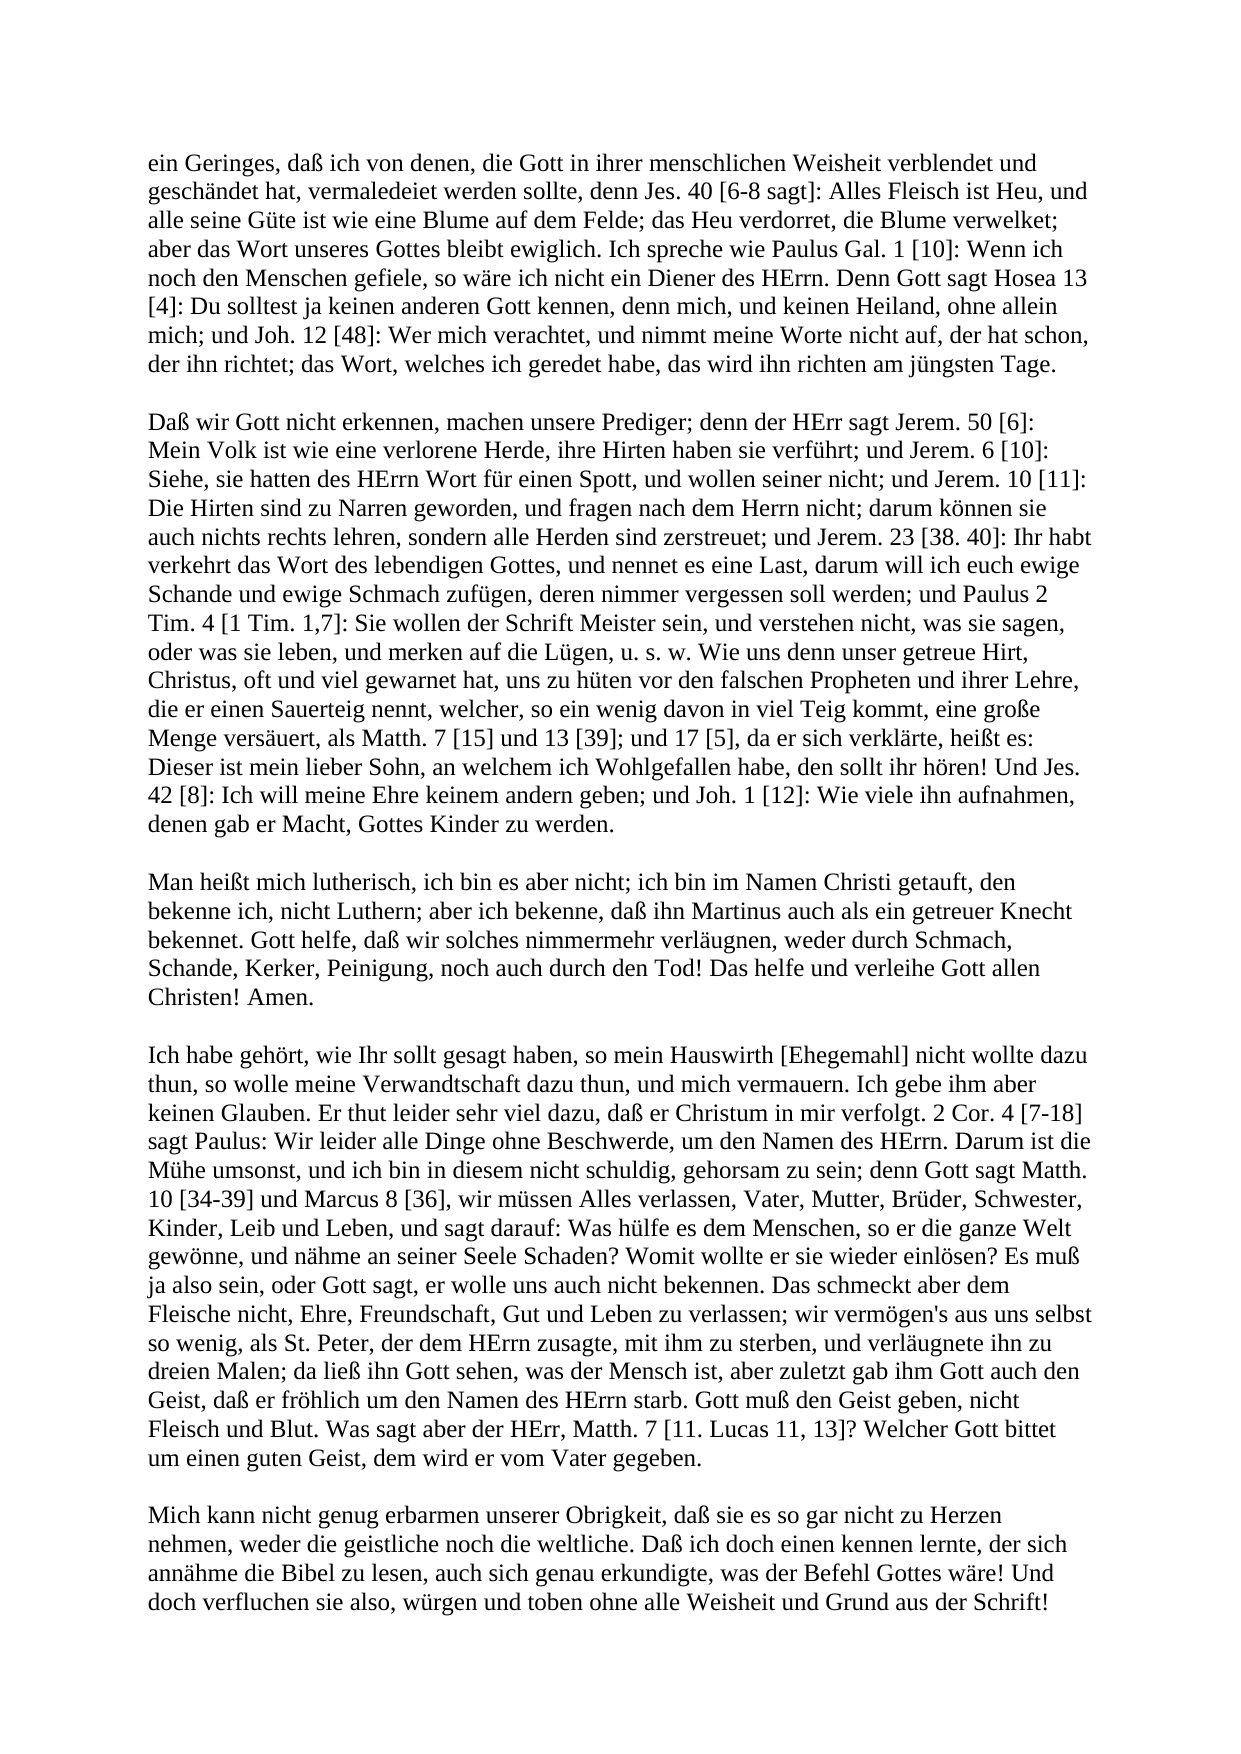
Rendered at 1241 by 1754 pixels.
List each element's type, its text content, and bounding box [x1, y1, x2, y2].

text Ich habe gehört, wie Ihr sollt gesagt haben, so mein Hauswirth [Ehegemahl] nicht wollte dazu thun, so wolle meine Verwandtschaft dazu thun, und mich vermauern. Ich gebe ihm aber keinen Glauben. Er thut leider sehr viel dazu, daß er Christum in mir verfolgt. 2 Cor. 4 [7-18] sagt Paulus: Wir leider alle Dinge ohne Beschwerde, um den Namen des HErrn. Darum ist die Mühe umsonst, und ich bin in diesem nicht schuldig, gehorsam zu sein; denn Gott sagt Matth. 10 [34-39] und Marcus 8 [36], wir müssen Alles verlassen, Vater, Mutter, Brüder, Schwester, Kinder, Leib und Leben, und sagt darauf: Was hülfe es dem Menschen, so er die ganze Welt gewönne, und nähme an seiner Seele Schaden? Womit wollte er sie wieder einlösen? Es muß ja also sein, oder Gott sagt, er wolle uns auch nicht bekennen. Das schmeckt aber dem Fleische nicht, Ehre, Freundschaft, Gut und Leben zu verlassen; wir vermögen's aus uns selbst so wenig, als St. Peter, der dem HErrn zusagte, mit ihm zu sterben, und verläugnete ihn zu dreien Malen; da ließ ihn Gott sehen, was der Mensch ist, aber zuletzt gab ihm Gott auch den Geist, daß er fröhlich um den Namen des HErrn starb. Gott muß den Geist geben, nicht Fleisch und Blut. Was sagt aber der HErr, Matth. 7 [11. Lucas 11, 13]? Welcher Gott bittet um einen guten Geist, dem wird er vom Vater gegeben. [148, 1040, 1093, 1471]
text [148, 1501, 1093, 1616]
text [148, 148, 1093, 378]
text Man heißt mich lutherisch, ich bin es aber nicht; ich bin im Namen Christi getauft, den bekenne ich, nicht Luthern; aber ich bekenne, daß ihn Martinus auch als ein getreuer Knecht bekennet. Gott helfe, daß wir solches nimmermehr verläugnen, weder durch Schmach, Schande, Kerker, Peinigung, noch auch durch den Tod! Das helfe und verleihe Gott allen Christen! Amen. [148, 867, 1093, 1011]
text Daß wir Gott nicht erkennen, machen unsere Prediger; denn der HErr sagt Jerem. 50 [6]: Mein Volk ist wie eine verlorene Herde, ihre Hirten haben sie verführt; und Jerem. 6 [10]: Siehe, sie hatten des HErrn Wort für einen Spott, und wollen seiner nicht; und Jerem. 10 [11]: Die Hirten sind zu Narren geworden, und fragen nach dem Herrn nicht; darum können sie auch nichts rechts lehren, sondern alle Herden sind zerstreuet; und Jerem. 23 [38. 40]: Ihr habt verkehrt das Wort des lebendigen Gottes, und nennet es eine Last, darum will ich euch ewige Schande und ewige Schmach zufügen, deren nimmer vergessen soll werden; und Paulus 2 Tim. 4 [1 Tim. 1,7]: Sie wollen der Schrift Meister sein, und verstehen nicht, was sie sagen, oder was sie leben, und merken auf die Lügen, u. s. w. Wie uns denn unser getreue Hirt, Christus, oft und viel gewarnet hat, uns zu hüten vor den falschen Propheten und ihrer Lehre, die er einen Sauerteig nennt, welcher, so ein wenig davon in viel Teig kommt, eine große Menge versäuert, als Matth. 7 [15] und 13 [39]; und 17 [5], da er sich verklärte, heißt es: Dieser ist mein lieber Sohn, an welchem ich Wohlgefallen habe, den sollt ihr hören! Und Jes. 42 [8]: Ich will meine Ehre keinem andern geben; und Joh. 1 [12]: Wie viele ihn aufnahmen, denen gab er Macht, Gottes Kinder zu werden. [148, 407, 1093, 838]
